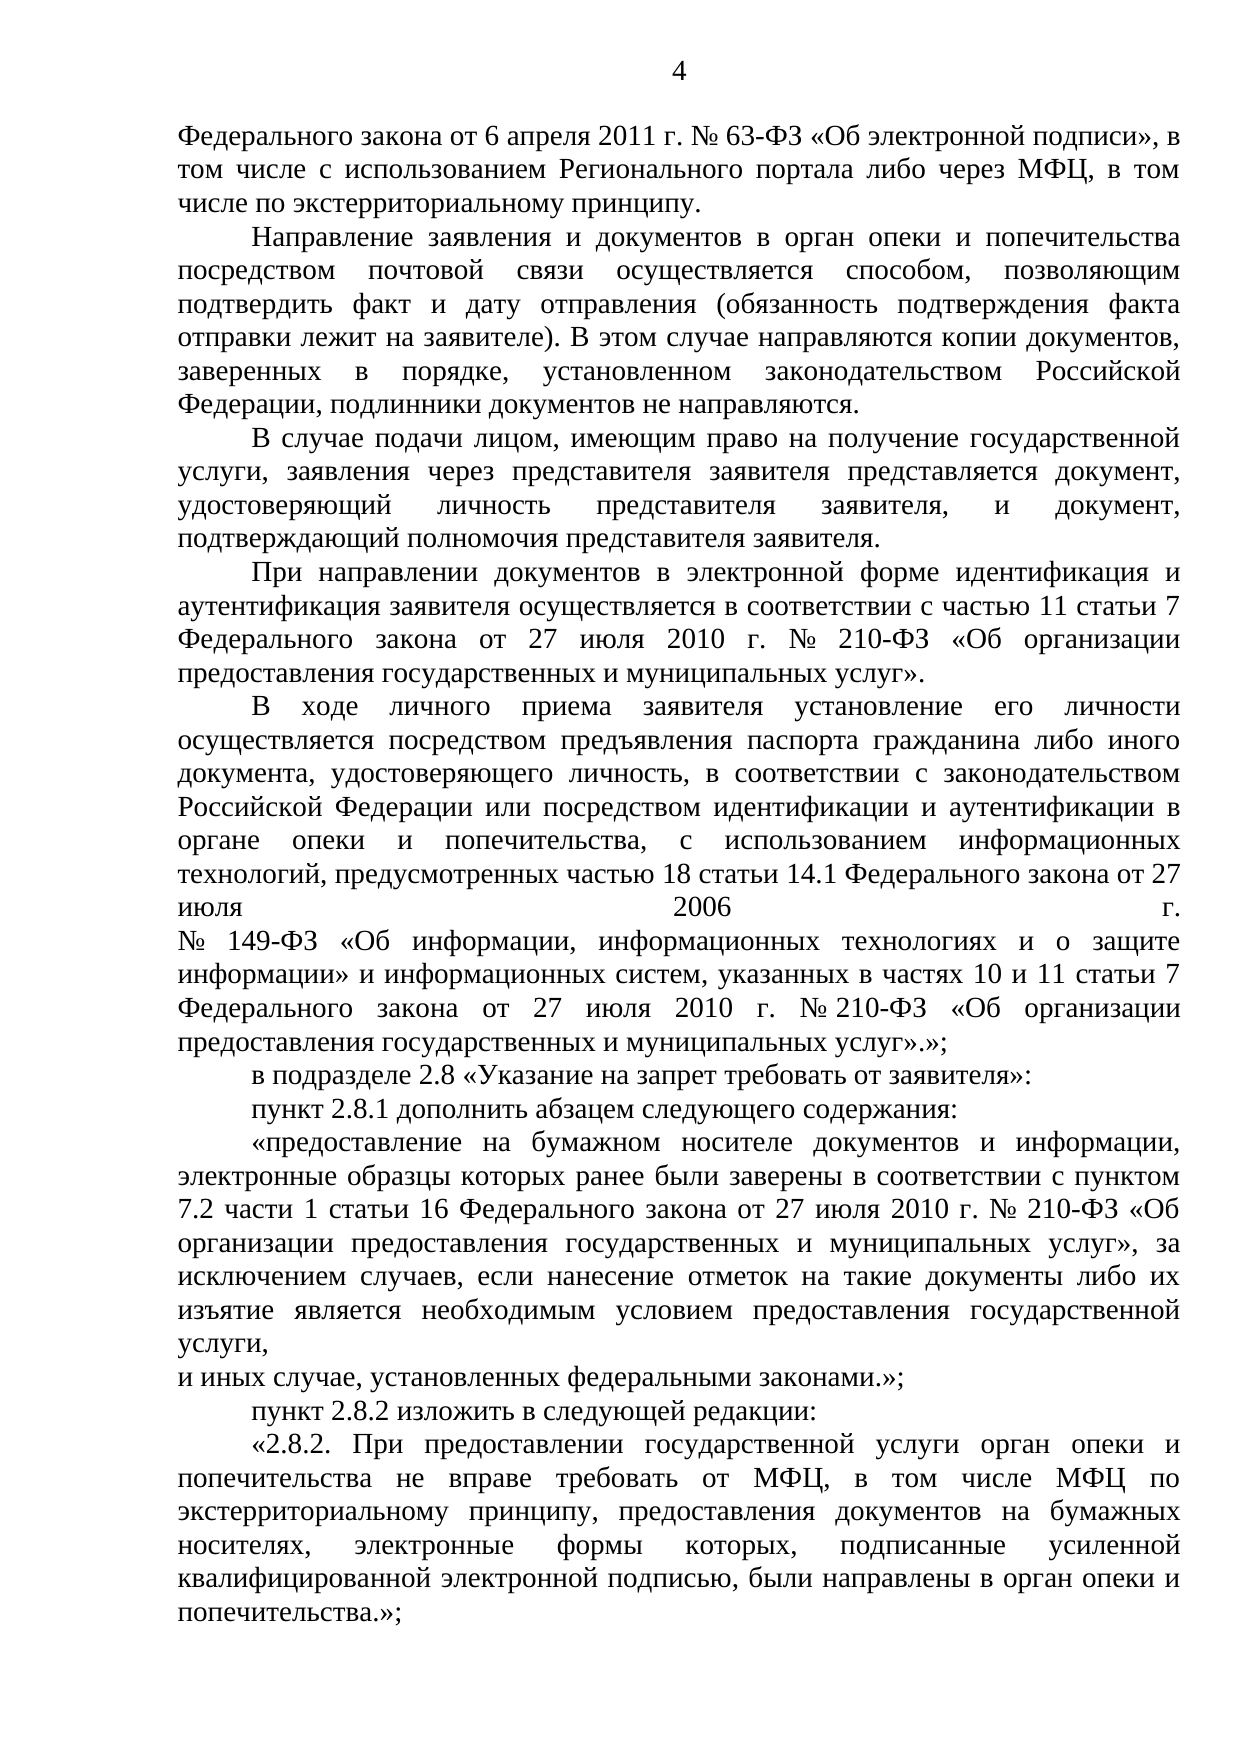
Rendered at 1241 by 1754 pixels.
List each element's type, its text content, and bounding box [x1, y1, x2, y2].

text При направлении документов в электронной форме идентификация и аутентификация заявителя осуществляется в соответствии с частью 11 статьи 7 Федерального закона от 27 июля 2010 г. № 210-ФЗ «Об организации предоставления государственных и муниципальных услуг». [177, 554, 1181, 688]
text В случае подачи лицом, имеющим право на получение государственной услуги, заявления через представителя заявителя представляется документ, удостоверяющий личность представителя заявителя, и документ, подтверждающий полномочия представителя заявителя. [177, 420, 1181, 554]
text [177, 118, 1181, 219]
text пункт 2.8.1 дополнить абзацем следующего содержания: [177, 1091, 1181, 1124]
text «предоставление на бумажном носителе документов и информации, электронные образцы которых ранее были заверены в соответствии с пунктом 7.2 части 1 статьи 16 Федерального закона от 27 июля 2010 г. № 210-ФЗ «Об организации предоставления государственных и муниципальных услуг», за исключением случаев, если нанесение отметок на такие документы либо их изъятие является необходимым условием предоставления государственной услуги, и иных случае, установленных федеральными законами.»; [177, 1124, 1181, 1393]
text «2.8.2. При предоставлении государственной услуги орган опеки и попечительства не вправе требовать от МФЦ, в том числе МФЦ по экстерриториальному принципу, предоставления документов на бумажных носителях, электронные формы которых, подписанные усиленной квалифицированной электронной подписью, были направлены в орган опеки и попечительства.»; [177, 1426, 1181, 1627]
text Направление заявления и документов в орган опеки и попечительства посредством почтовой связи осуществляется способом, позволяющим подтвердить факт и дату отправления (обязанность подтверждения факта отправки лежит на заявителе). В этом случае направляются копии документов, заверенных в порядке, установленном законодательством Российской Федерации, подлинники документов не направляются. [177, 219, 1181, 420]
text в подразделе 2.8 «Указание на запрет требовать от заявителя»: [177, 1057, 1181, 1091]
text пункт 2.8.2 изложить в следующей редакции: [177, 1393, 1181, 1426]
text В ходе личного приема заявителя установление его личности осуществляется посредством предъявления паспорта гражданина либо иного документа, удостоверяющего личность, в соответствии с законодательством Российской Федерации или посредством идентификации и аутентификации в органе опеки и попечительства, с использованием информационных технологий, предусмотренных частью 18 статьи 14.1 Федерального закона от 27 июля 2006 г. № 149-ФЗ «Об информации, информационных технологиях и о защите информации» и информационных систем, указанных в частях 10 и 11 статьи 7 Федерального закона от 27 июля 2010 г. № 210-ФЗ «Об организации предоставления государственных и муниципальных услуг».»; [177, 688, 1181, 1057]
